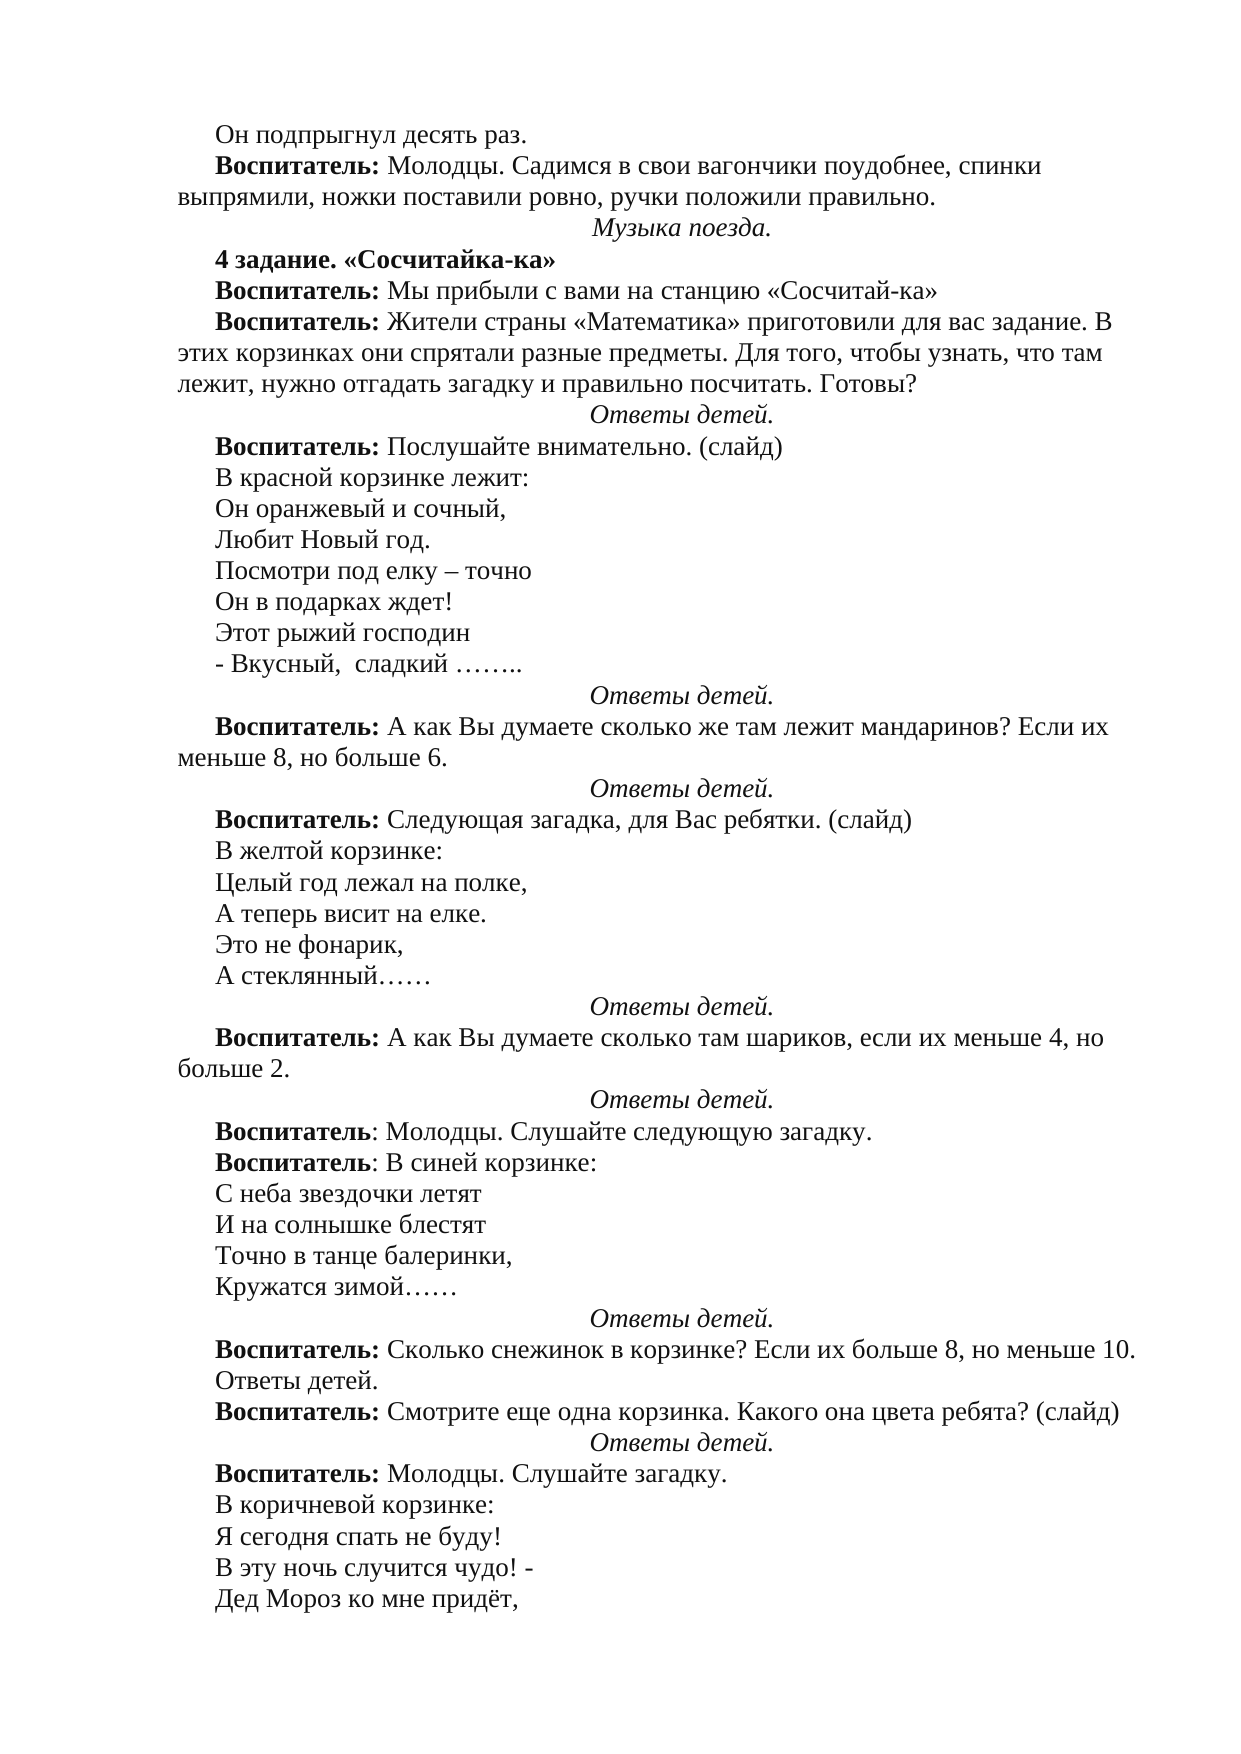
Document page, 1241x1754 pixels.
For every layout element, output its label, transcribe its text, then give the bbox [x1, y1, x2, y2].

text Воспитатель: Следующая загадка, для Вас ребятки. (слайд) [177, 803, 1152, 834]
text Точно в танце балеринки, [177, 1239, 1152, 1271]
text Ответы детей. [177, 679, 1152, 710]
text Воспитатель: Послушайте внимательно. (слайд) [177, 429, 1152, 461]
text Любит Новый год. [177, 523, 1152, 554]
text Я сегодня спать не буду! [177, 1520, 1152, 1551]
text Целый год лежал на полке, [177, 866, 1152, 897]
text Ответы детей. [177, 398, 1152, 429]
text В эту ночь случится чудо! - [177, 1551, 1152, 1582]
text Это не фонарик, [177, 928, 1152, 959]
text 4 задание. «Сосчитайка-ка» [177, 243, 1152, 274]
text И на солнышке блестят [177, 1208, 1152, 1239]
text Воспитатель: А как Вы думаете сколько же там лежит мандаринов? Если их меньше 8, но больше 6. [177, 710, 1152, 772]
text Этот рыжий господин [177, 616, 1152, 648]
text А теперь висит на елке. [177, 897, 1152, 928]
text Ответы детей. [177, 1084, 1152, 1115]
text Он оранжевый и сочный, [177, 492, 1152, 523]
text Ответы детей. [177, 1364, 1152, 1395]
text В коричневой корзинке: [177, 1488, 1152, 1520]
text - Вкусный, сладкий …….. [177, 648, 1152, 679]
text Воспитатель: Жители страны «Математика» приготовили для вас задание. В этих корзинках они спрятали разные предметы. Для того, чтобы узнать, что там лежит, нужно отгадать загадку и правильно посчитать. Готовы? [177, 305, 1152, 398]
text А стеклянный…… [177, 959, 1152, 990]
text Музыка поезда. [177, 212, 1152, 243]
text Кружатся зимой…… [177, 1271, 1152, 1302]
text Посмотри под елку – точно [177, 554, 1152, 585]
text Воспитатель: Мы прибыли с вами на станцию «Сосчитай-ка» [177, 274, 1152, 305]
text Воспитатель: Смотрите еще одна корзинка. Какого она цвета ребята? (слайд) [177, 1395, 1152, 1426]
text С неба звездочки летят [177, 1177, 1152, 1208]
text Дед Мороз ко мне придёт, [177, 1582, 1152, 1613]
text В желтой корзинке: [177, 834, 1152, 866]
text В красной корзинке лежит: [177, 461, 1152, 492]
text Ответы детей. [177, 1426, 1152, 1457]
text Он подпрыгнул десять раз. [177, 118, 1152, 149]
text Воспитатель: Молодцы. Слушайте загадку. [177, 1457, 1152, 1488]
text Воспитатель: А как Вы думаете сколько там шариков, если их меньше 4, но больше 2. [177, 1021, 1152, 1084]
text Ответы детей. [177, 990, 1152, 1021]
text Ответы детей. [177, 1302, 1152, 1333]
text Воспитатель: Сколько снежинок в корзинке? Если их больше 8, но меньше 10. [177, 1333, 1152, 1364]
text Воспитатель: В синей корзинке: [177, 1146, 1152, 1177]
text Ответы детей. [177, 772, 1152, 803]
text Воспитатель: Молодцы. Слушайте следующую загадку. [177, 1115, 1152, 1146]
text Он в подарках ждет! [177, 585, 1152, 616]
text Воспитатель: Молодцы. Садимся в свои вагончики поудобнее, спинки выпрямили, ножки поставили ровно, ручки положили правильно. [177, 149, 1152, 212]
